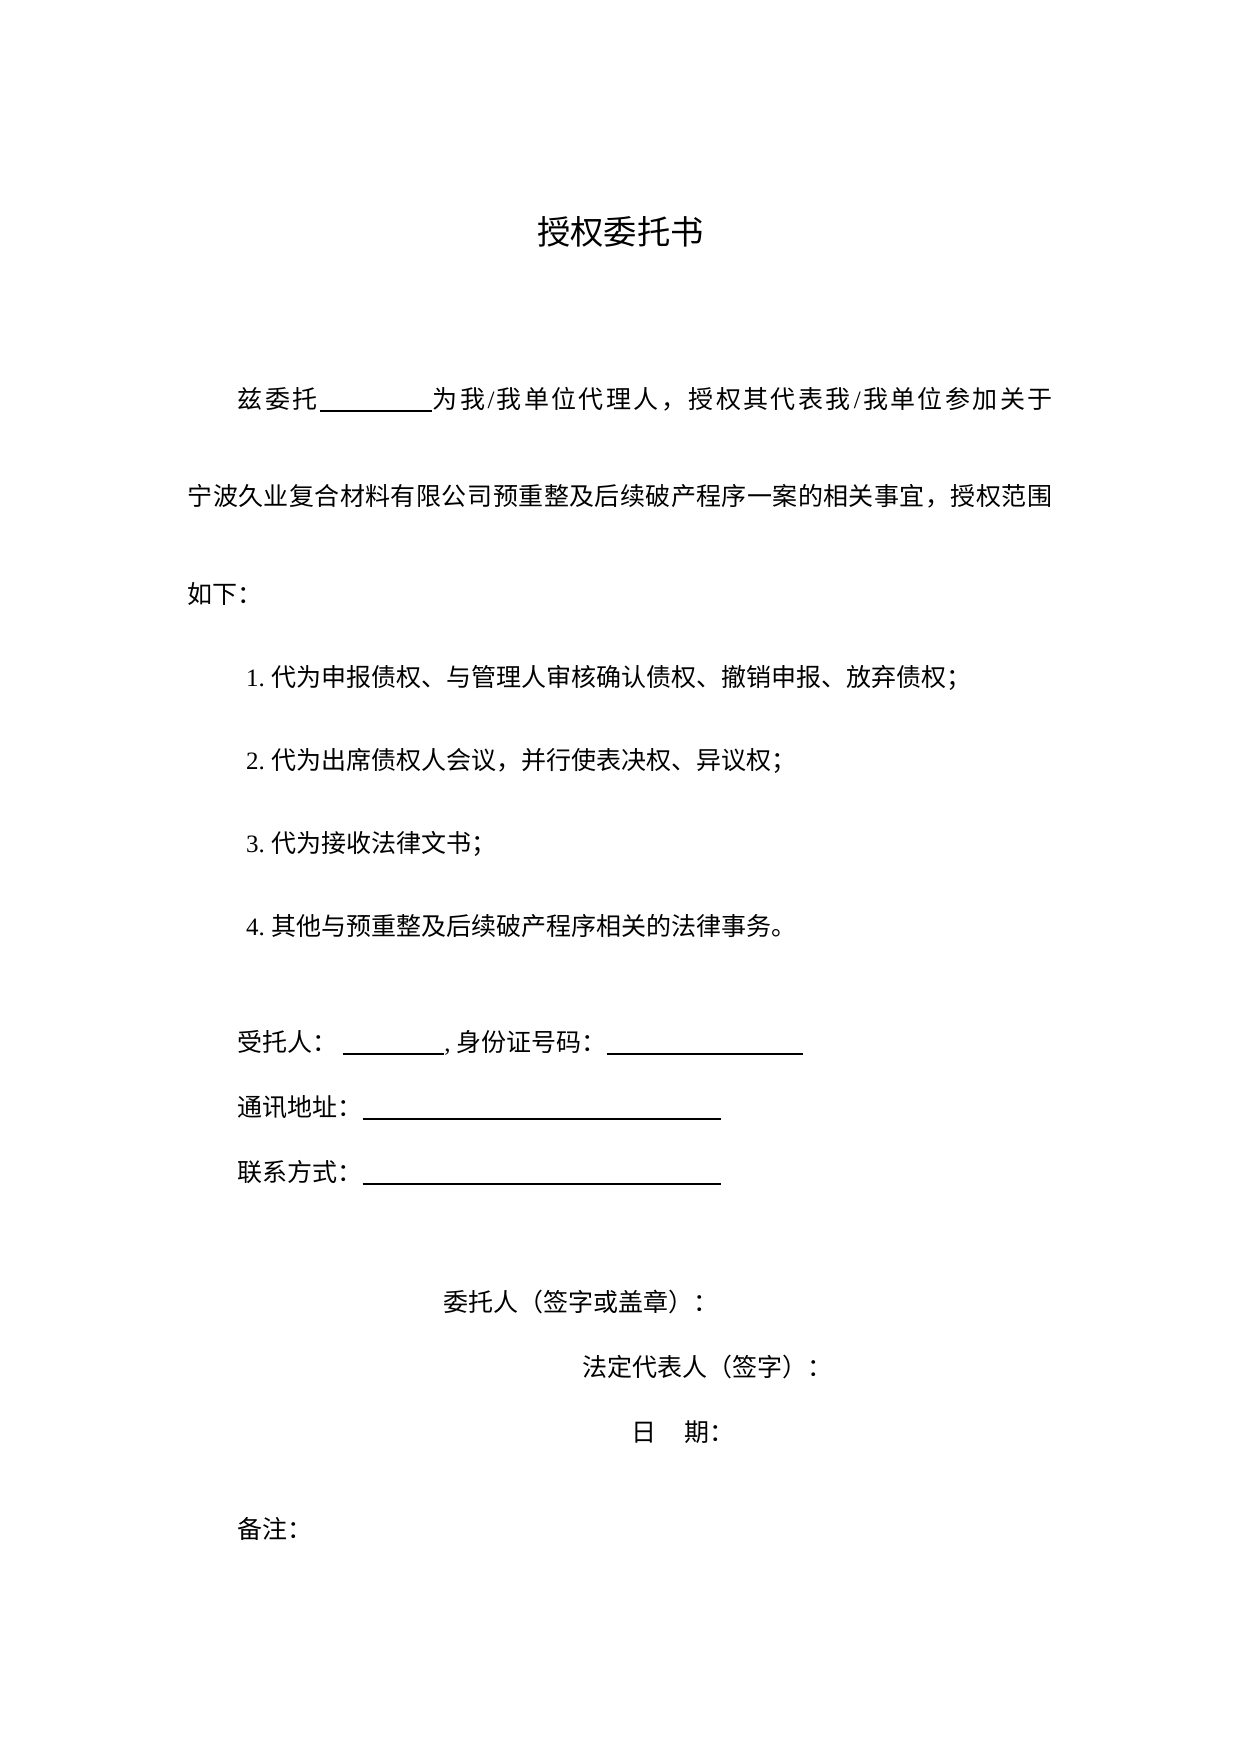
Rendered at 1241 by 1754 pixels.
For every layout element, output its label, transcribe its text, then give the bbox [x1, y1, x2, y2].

subtitle 授权委托书 [187, 197, 1053, 262]
list 代为接收法律文书； [187, 809, 1053, 874]
list 其他与预重整及后续破产程序相关的法律事务。 [187, 892, 1053, 957]
list 代为出席债权人会议，并行使表决权、异议权； [187, 726, 1053, 791]
text 受托人： , 身份证号码： [187, 1008, 1053, 1073]
text 法定代表人（签字）： [187, 1333, 1053, 1398]
text 备注： [187, 1495, 1053, 1560]
text 委托人（签字或盖章）： [187, 1268, 1053, 1333]
text 通讯地址： [187, 1073, 1053, 1138]
text 兹委托 为我/我单位代理人，授权其代表我/我单位参加关于 宁波久业复合材料有限公司预重整及后续破产程序一案的相关事宜，授权范围如下： [187, 365, 1053, 625]
text 日 期： [187, 1398, 1053, 1463]
list 代为申报债权、与管理人审核确认债权、撤销申报、放弃债权； [187, 643, 1053, 708]
text 联系方式： [187, 1138, 1053, 1203]
